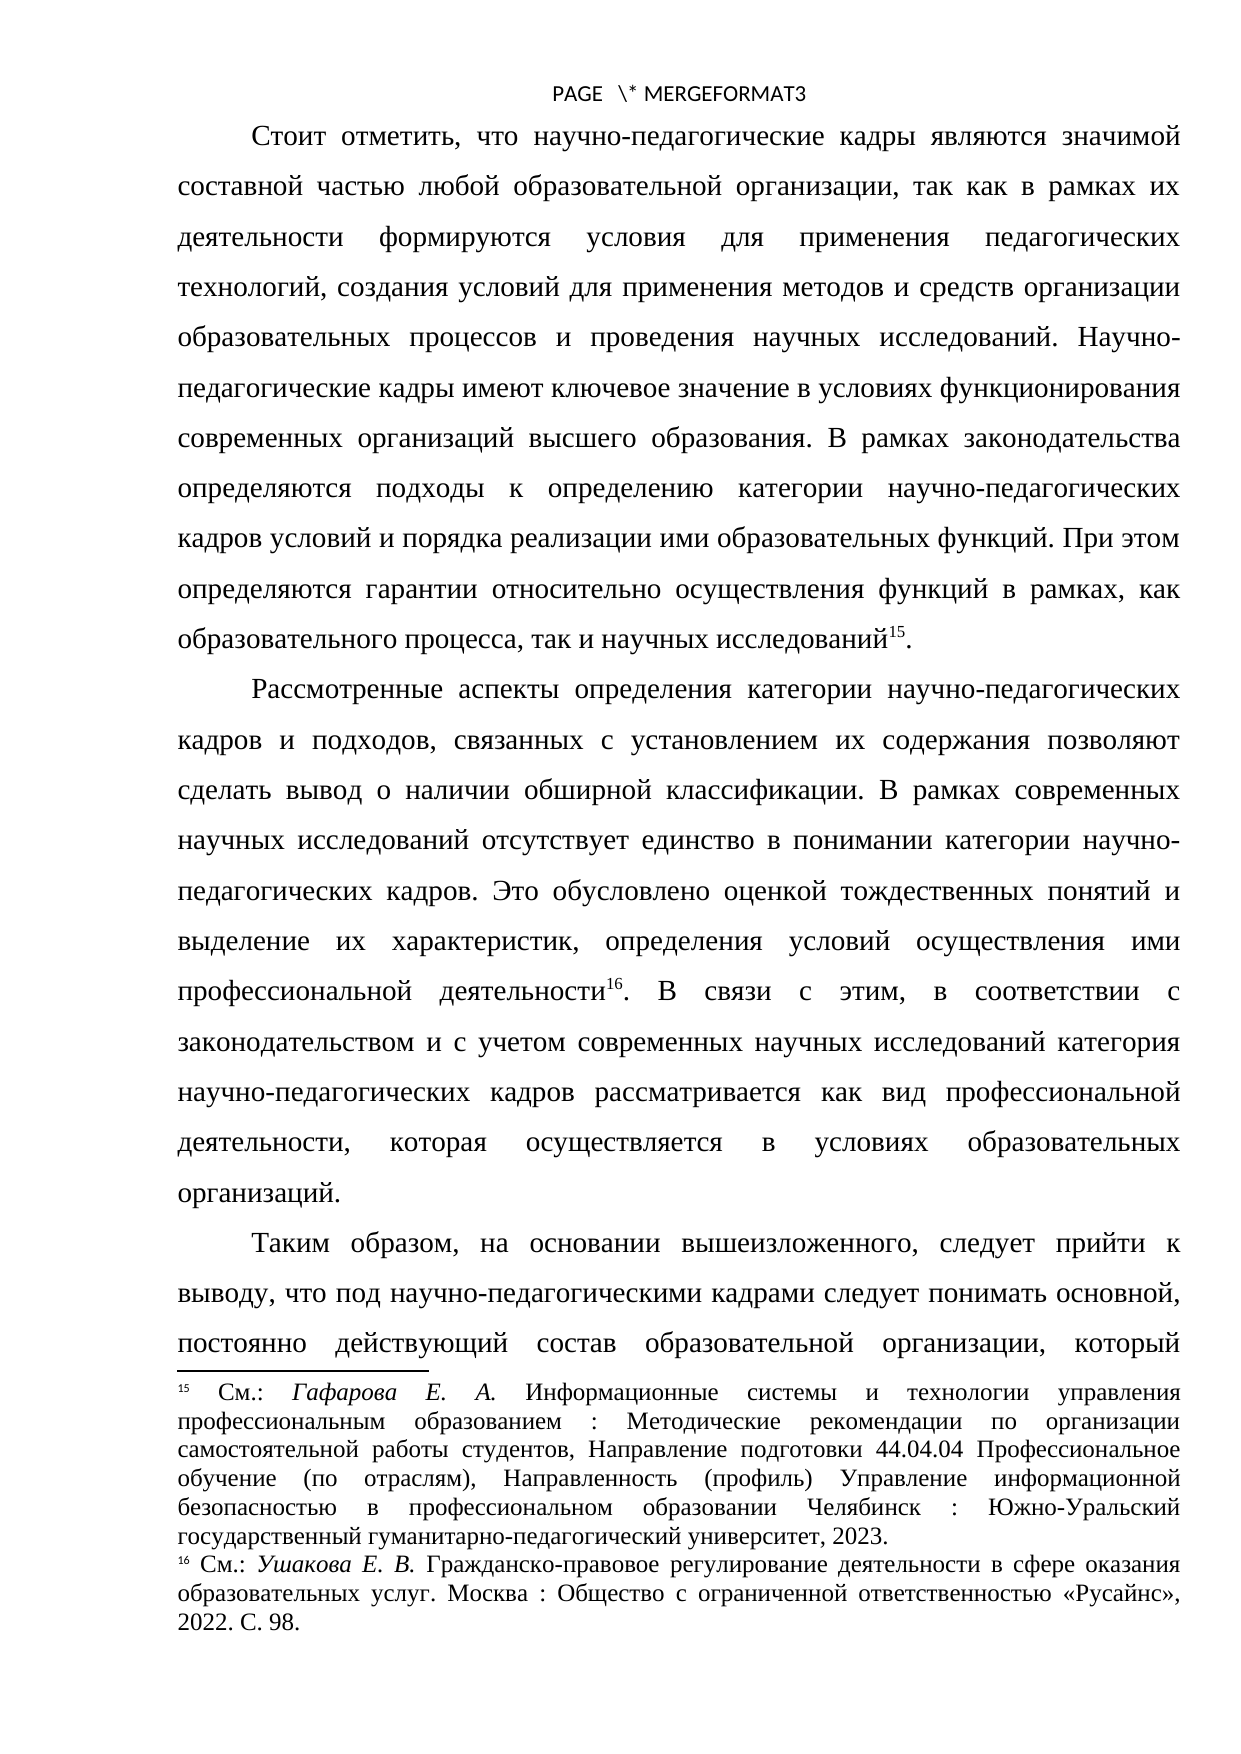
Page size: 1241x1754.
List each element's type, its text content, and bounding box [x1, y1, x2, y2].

text Стоит отметить, что научно-педагогические кадры являются значимой составной частью любой образовательной организации, так как в рамках их деятельности формируются условия для применения педагогических технологий, создания условий для применения методов и средств организации образовательных процессов и проведения научных исследований. Научно-педагогические кадры имеют ключевое значение в условиях функционирования современных организаций высшего образования. В рамках законодательства определяются подходы к определению категории научно-педагогических кадров условий и порядка реализации ими образовательных функций. При этом определяются гарантии относительно осуществления функций в рамках, как образовательного процесса, так и научных исследований. [177, 118, 1181, 655]
text Рассмотренные аспекты определения категории научно-педагогических кадров и подходов, связанных с установлением их содержания позволяют сделать вывод о наличии обширной классификации. В рамках современных научных исследований отсутствует единство в понимании категории научно-педагогических кадров. Это обусловлено оценкой тождественных понятий и выделение их характеристик, определения условий осуществления ими профессиональной деятельности. В связи с этим, в соответствии с законодательством и с учетом современных научных исследований категория научно-педагогических кадров рассматривается как вид профессиональной деятельности, которая осуществляется в условиях образовательных организаций. [177, 672, 1181, 1208]
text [177, 1225, 1181, 1359]
